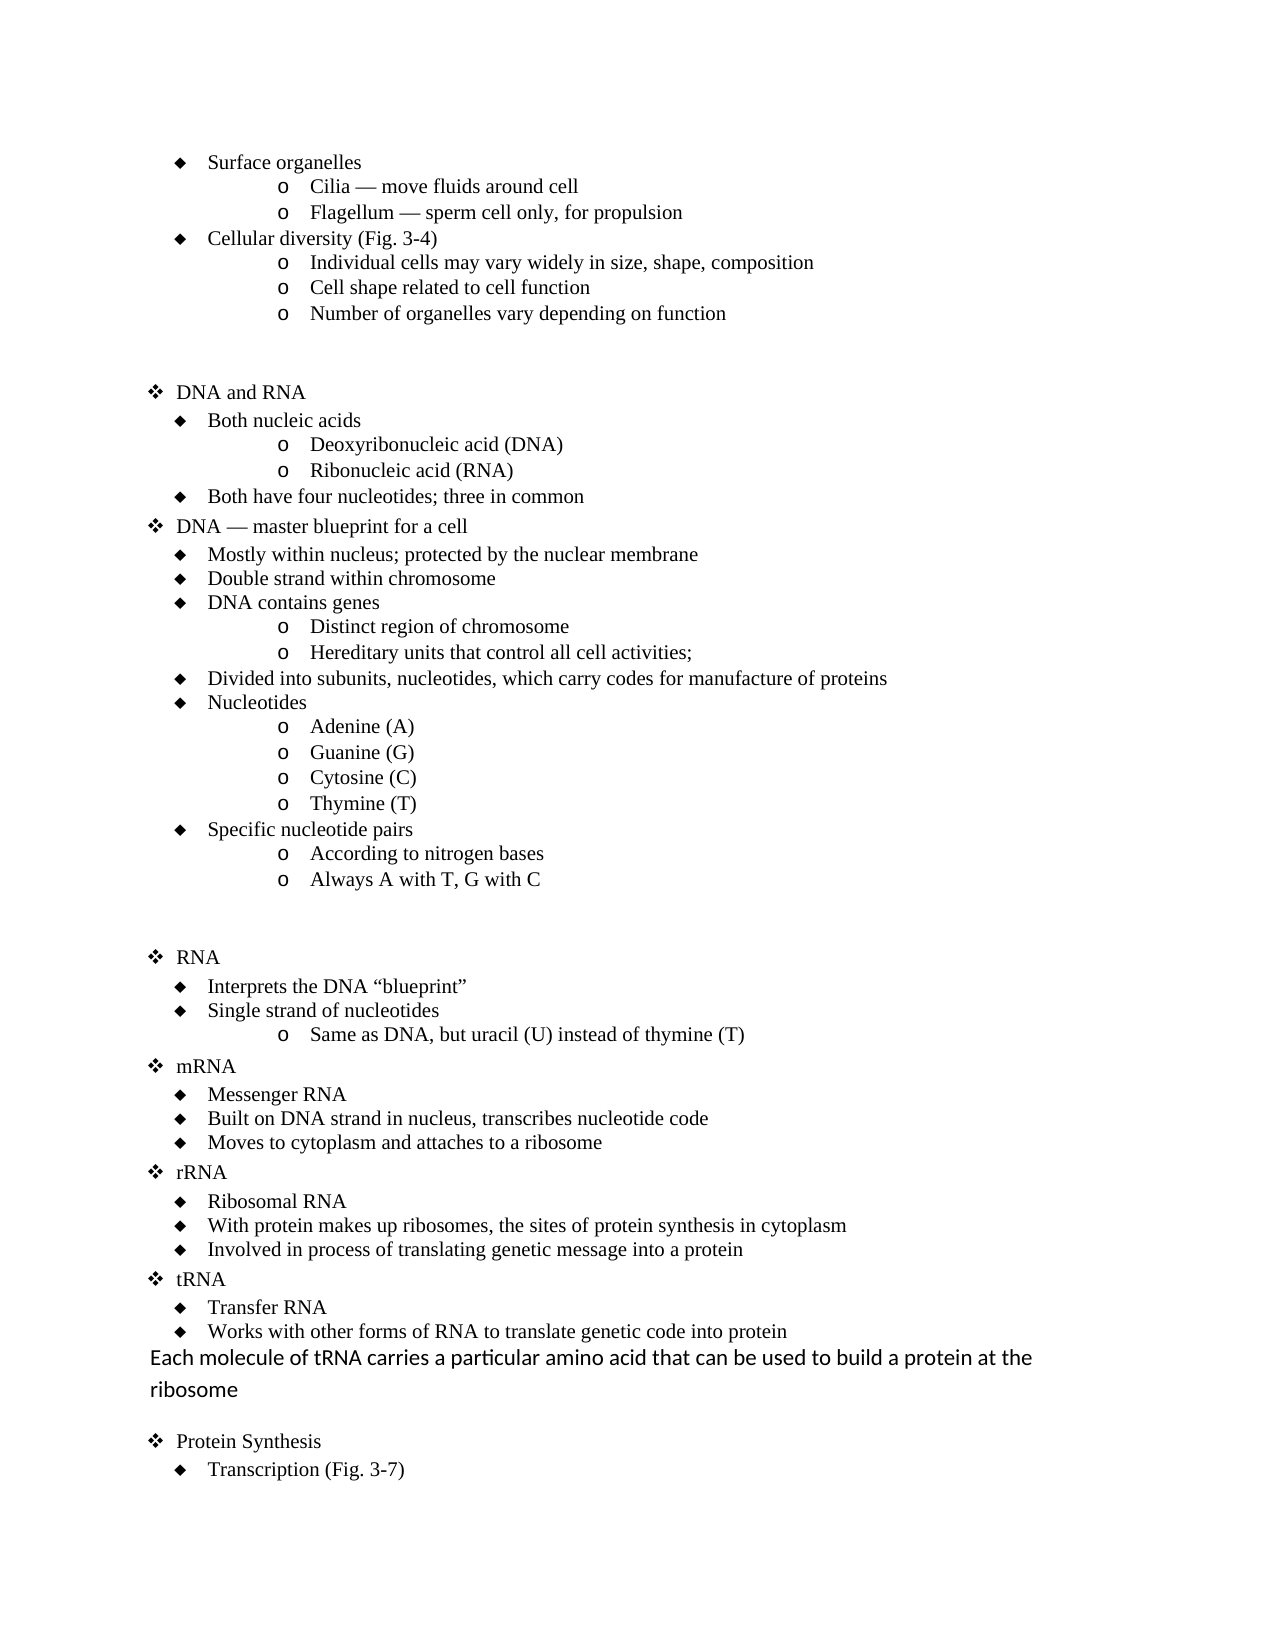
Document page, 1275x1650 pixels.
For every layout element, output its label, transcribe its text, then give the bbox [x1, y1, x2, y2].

text Moves to cytoplasm and attaches to a ribosome [174, 1130, 1125, 1154]
text Works with other forms of RNA to translate genetic code into protein [174, 1319, 1125, 1343]
text Transfer RNA [174, 1295, 1125, 1319]
text Protein Synthesis [146, 1428, 1125, 1453]
text mRNA [146, 1054, 1125, 1078]
text Thymine (T) [277, 791, 1125, 817]
text Ribosomal RNA [174, 1188, 1125, 1213]
text Cell shape related to cell function [277, 275, 1125, 301]
text Same as DNA, but uracil (U) instead of thymine (T) [277, 1022, 1125, 1047]
text Mostly within nucleus; protected by the nuclear membrane [174, 542, 1125, 566]
text Double strand within chromosome [174, 566, 1125, 590]
text Nucleotides [174, 690, 1125, 714]
text Divided into subunits, nucleotides, which carry codes for manufacture of proteins [174, 666, 1125, 690]
text According to nitrogen bases [277, 841, 1125, 867]
text Involved in process of translating genetic message into a protein [174, 1237, 1125, 1261]
text Flagellum — sperm cell only, for propulsion [277, 200, 1125, 226]
text DNA — master blueprint for a cell [146, 514, 1125, 538]
text Specific nucleotide pairs [174, 817, 1125, 841]
text Cellular diversity (Fig. 3-4) [174, 226, 1125, 249]
text tRNA [146, 1267, 1125, 1291]
text Guanine (G) [277, 739, 1125, 765]
text Both have four nucleotides; three in common [174, 483, 1125, 508]
text Surface organelles [174, 150, 1125, 174]
text Each molecule of tRNA carries a particular amino acid that can be used to build a protein at the ribosome [150, 1343, 1125, 1403]
text rRNA [146, 1160, 1125, 1184]
text Distinct region of chromosome [277, 614, 1125, 640]
text With protein makes up ribosomes, the sites of protein synthesis in cytoplasm [174, 1213, 1125, 1237]
text Built on DNA strand in nucleus, transcribes nucleotide code [174, 1106, 1125, 1130]
text Ribonucleic acid (RNA) [277, 458, 1125, 483]
text Transcription (Fig. 3-7) [174, 1457, 1125, 1481]
text Cytosine (C) [277, 765, 1125, 791]
text Always A with T, G with C [277, 867, 1125, 892]
text Number of organelles vary depending on function [277, 301, 1125, 327]
text Deoxyribonucleic acid (DNA) [277, 432, 1125, 458]
text Interprets the DNA “blueprint” [174, 973, 1125, 998]
text RNA [146, 945, 1125, 969]
text Hereditary units that control all cell activities; [277, 640, 1125, 666]
text Both nucleic acids [174, 408, 1125, 432]
text DNA and RNA [146, 380, 1125, 404]
text Adenine (A) [277, 714, 1125, 739]
text Individual cells may vary widely in size, shape, composition [277, 249, 1125, 275]
text Messenger RNA [174, 1082, 1125, 1106]
text DNA contains genes [174, 590, 1125, 614]
text Cilia — move fluids around cell [277, 174, 1125, 200]
text Single strand of nucleotides [174, 998, 1125, 1022]
